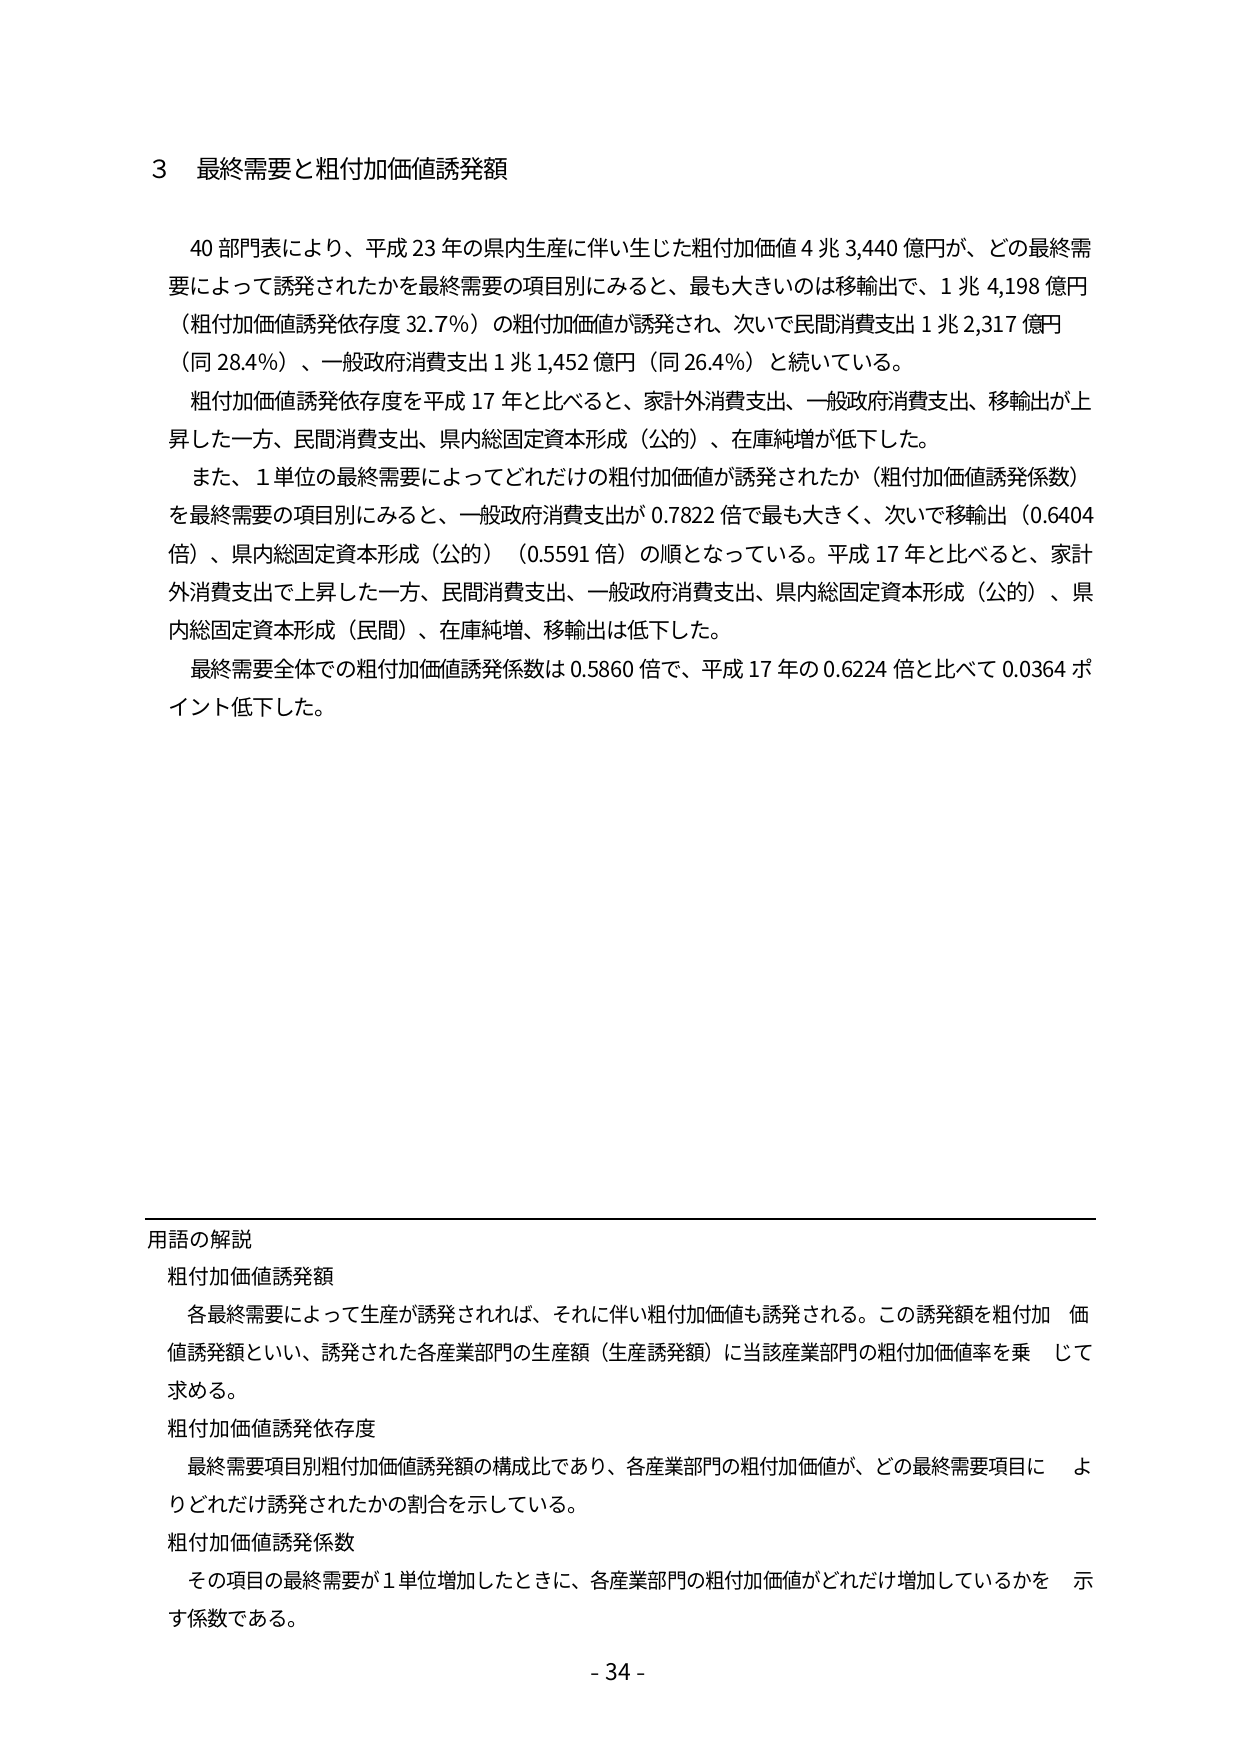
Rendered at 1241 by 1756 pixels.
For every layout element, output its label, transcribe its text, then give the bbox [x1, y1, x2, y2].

text 用語の解説 [148, 1223, 1115, 1253]
text また、１単位の最終需要によってどれだけの粗付加価値が誘発されたか（粗付加価値誘発係数） を最終需要の項目別にみると、一般政府消費支出が 0.7822 倍で最も大きく、次いで移輸出（0.6404 倍）、県内総固定資本形成（公的）（0.5591 倍）の順となっている。平成 17 年と比べると、家計外消費支出で上昇した一方、民間消費支出、一般政府消費支出、県内総固定資本形成（公的）、県内総固定資本形成（民間）、在庫純増、移輸出は低下した。 [169, 460, 1094, 645]
text その項目の最終需要が１単位増加したときに、各産業部門の粗付加価値がどれだけ増加しているかを 示す係数である。 [168, 1564, 1094, 1633]
text 粗付加価値誘発依存度 [168, 1413, 1115, 1443]
text 40 部門表により、平成 23 年の県内生産に伴い生じた粗付加価値 4 兆 3,440 億円が、どの最終需要によって誘発されたかを最終需要の項目別にみると、最も大きいのは移輸出で、1 兆 4,198 億円 [169, 231, 1093, 301]
text 粗付加価値誘発依存度を平成 17 年と比べると、家計外消費支出、一般政府消費支出、移輸出が上昇した一方、民間消費支出、県内総固定資本形成（公的）、在庫純増が低下した。 [169, 384, 1094, 454]
text 最終需要全体での粗付加価値誘発係数は 0.5860 倍で、平成 17 年の 0.6224 倍と比べて 0.0364 ポイント低下した。 [169, 652, 1094, 722]
text 各最終需要によって生産が誘発されれば、それに伴い粗付加価値も誘発される。この誘発額を粗付加 価値誘発額といい、誘発された各産業部門の生産額（生産誘発額）に当該産業部門の粗付加価値率を乗 じて求める。 [168, 1298, 1094, 1404]
text （粗付加価値誘発依存度 32.7％）の粗付加価値が誘発され、次いで民間消費支出 1 兆 2,317 億円（同 28.4％）、一般政府消費支出 1 兆 1,452 億円（同 26.4％）と続いている。 [169, 307, 1094, 377]
text 粗付加価値誘発額 [168, 1261, 1115, 1291]
text 最終需要項目別粗付加価値誘発額の構成比であり、各産業部門の粗付加価値が、どの最終需要項目に よりどれだけ誘発されたかの割合を示している。 [168, 1450, 1093, 1519]
text 粗付加価値誘発係数 [168, 1527, 1115, 1557]
subtitle ３ 最終需要と粗付加価値誘発額 [148, 149, 1115, 185]
